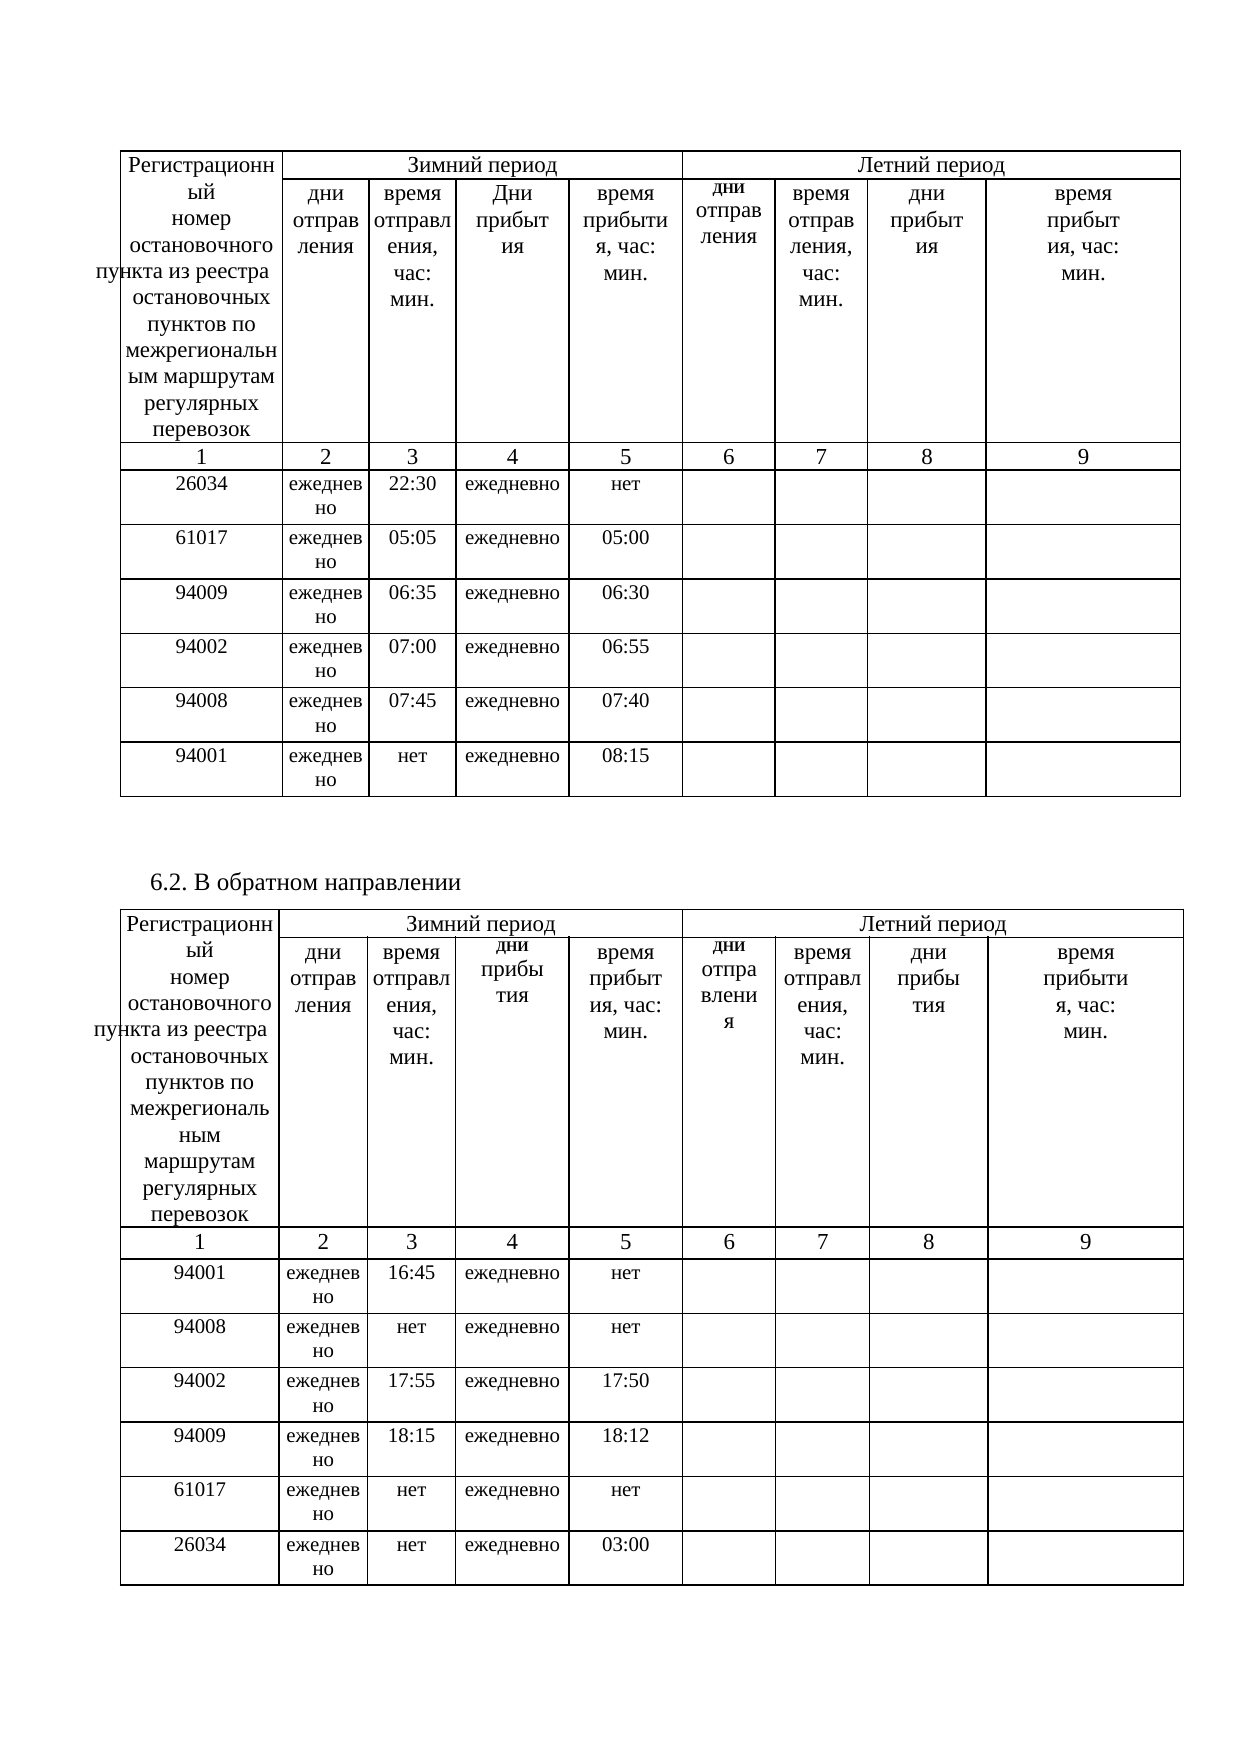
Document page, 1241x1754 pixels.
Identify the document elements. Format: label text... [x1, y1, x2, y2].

table_cell [989, 1260, 1183, 1312]
table_cell 5 [570, 443, 682, 469]
table_cell [868, 525, 985, 578]
table_cell 26034 [121, 1532, 278, 1584]
table_cell нет [370, 743, 455, 796]
table_cell 3 [370, 443, 455, 469]
table_cell нет [570, 1477, 682, 1530]
table_cell [776, 743, 867, 796]
table_cell 8 [870, 1228, 987, 1258]
table_cell [776, 1532, 869, 1584]
table_cell 94001 [121, 743, 282, 796]
table_cell [683, 1314, 775, 1367]
table_cell [683, 1260, 775, 1312]
table_cell ежедневно [280, 1423, 367, 1476]
table_cell ежедневно [283, 471, 368, 524]
table_cell 61017 [121, 1477, 278, 1530]
table_cell ежедневно [283, 580, 368, 632]
table_cell [683, 1423, 775, 1476]
table_header Зимний период [283, 152, 682, 178]
table_cell [776, 580, 867, 632]
table_cell ежедневно [283, 634, 368, 687]
table_cell [989, 1477, 1183, 1530]
table_cell [870, 1314, 987, 1367]
table_cell ежедневно [283, 525, 368, 578]
table_cell [683, 1368, 775, 1421]
table_cell 9 [989, 1228, 1183, 1258]
table_cell [870, 1368, 987, 1421]
table_header Регистрационный номер остановочного пункта из реестра остановочных пунктов по межрегиональным маршрутам регулярных перевозок [121, 910, 278, 1226]
table_cell 4 [456, 1228, 568, 1258]
table_cell ежедневно [280, 1314, 367, 1367]
table_cell 8 [868, 443, 985, 469]
table_cell [776, 1314, 869, 1367]
table_cell 3 [368, 1228, 455, 1258]
table_cell нет [570, 1260, 682, 1312]
table_cell 2 [283, 443, 368, 469]
table_cell [987, 471, 1180, 524]
table_cell ежедневно [456, 1477, 568, 1530]
table_cell 18:15 [368, 1423, 455, 1476]
table_cell [989, 1314, 1183, 1367]
table_cell [987, 525, 1180, 578]
table_cell 4 [457, 443, 568, 469]
table_cell ежедневно [456, 1368, 568, 1421]
table_cell 6 [683, 443, 774, 469]
table_cell [776, 525, 867, 578]
table_cell [776, 1423, 869, 1476]
table_cell ежедневно [283, 688, 368, 741]
table_cell [776, 634, 867, 687]
table_cell [989, 1368, 1183, 1421]
table_cell 03:00 [570, 1532, 682, 1584]
table_cell [870, 1260, 987, 1312]
table_cell ежедневно [280, 1368, 367, 1421]
table_cell [987, 743, 1180, 796]
table_cell ДНИ прибы тия [456, 938, 568, 1226]
table_cell ежедневно [457, 525, 568, 578]
table_cell [683, 1532, 775, 1584]
table_cell 07:00 [370, 634, 455, 687]
table_cell ежедневно [456, 1260, 568, 1312]
table_cell ежедневно [457, 580, 568, 632]
table_cell [870, 1423, 987, 1476]
table_cell [870, 1532, 987, 1584]
table_header Летний период [683, 152, 1180, 178]
table_cell [776, 688, 867, 741]
table_cell ежедневно [457, 471, 568, 524]
table_cell 94009 [121, 580, 282, 632]
table_cell ежедневно [457, 634, 568, 687]
table_cell нет [368, 1314, 455, 1367]
table_cell ежедневно [280, 1260, 367, 1312]
table_cell [776, 1477, 869, 1530]
table_cell 07:40 [570, 688, 682, 741]
table_cell ДНИ отпра влени я [683, 938, 775, 1226]
table_cell 06:55 [570, 634, 682, 687]
table_cell время прибыт ия, час: мин. [570, 938, 682, 1226]
table_cell ежедневно [457, 743, 568, 796]
table_cell 94008 [121, 688, 282, 741]
table_header Летний период [683, 910, 1183, 936]
table_cell 94001 [121, 1260, 278, 1312]
text 6.2. В обратном направлении [150, 867, 1090, 896]
table_cell [989, 1423, 1183, 1476]
table_cell 22:30 [370, 471, 455, 524]
table_cell время отправл ения, час: мин. [776, 938, 869, 1226]
table_cell ежедневно [456, 1314, 568, 1367]
table_cell 05:05 [370, 525, 455, 578]
table_cell [868, 580, 985, 632]
table_cell 94002 [121, 634, 282, 687]
table_cell [989, 1532, 1183, 1584]
table_cell 06:35 [370, 580, 455, 632]
table_cell ежедневно [280, 1477, 367, 1530]
table_cell время прибыти я, час: мин. [570, 180, 682, 441]
table_cell время прибыти я, час: мин. [989, 938, 1183, 1226]
table_cell [868, 688, 985, 741]
table_cell ежедневно [457, 688, 568, 741]
table_cell 94008 [121, 1314, 278, 1367]
table_cell Дни прибыт ия [457, 180, 568, 441]
table_cell 1 [121, 443, 282, 469]
table_cell [987, 688, 1180, 741]
table_cell 17:55 [368, 1368, 455, 1421]
table_cell 5 [570, 1228, 682, 1258]
table_cell нет [570, 471, 682, 524]
table_cell 07:45 [370, 688, 455, 741]
table_cell [776, 1260, 869, 1312]
table_cell [683, 580, 774, 632]
table_cell время прибыт ия, час: мин. [987, 180, 1180, 441]
table_cell 7 [776, 443, 867, 469]
table_cell 16:45 [368, 1260, 455, 1312]
table_cell нет [368, 1532, 455, 1584]
table_cell ежедневно [280, 1532, 367, 1584]
table_cell 61017 [121, 525, 282, 578]
table_cell [683, 471, 774, 524]
table_cell дни прибыт ия [868, 180, 985, 441]
table_cell дни отправ ления [283, 180, 368, 441]
table_cell дни прибы тия [870, 938, 987, 1226]
table_cell [987, 580, 1180, 632]
table_cell [776, 471, 867, 524]
table_cell 2 [280, 1228, 367, 1258]
table_cell ежедневно [283, 743, 368, 796]
table_cell 7 [776, 1228, 869, 1258]
table_cell [683, 634, 774, 687]
table_cell 08:15 [570, 743, 682, 796]
table_cell [776, 1368, 869, 1421]
table_header Зимний период [280, 910, 682, 936]
table_cell 1 [121, 1228, 278, 1258]
table_cell 17:50 [570, 1368, 682, 1421]
table_cell 26034 [121, 471, 282, 524]
table_cell дни отправ ления [280, 938, 367, 1226]
table_cell [683, 1477, 775, 1530]
table_cell [683, 743, 774, 796]
table_cell [683, 525, 774, 578]
table_cell 6 [683, 1228, 775, 1258]
table_cell ежедневно [456, 1532, 568, 1584]
table_cell ежедневно [456, 1423, 568, 1476]
table_cell 94002 [121, 1368, 278, 1421]
table_cell время отправл ения, час: мин. [368, 938, 455, 1226]
table_cell [870, 1477, 987, 1530]
table_cell [868, 634, 985, 687]
table_cell 06:30 [570, 580, 682, 632]
table_cell 18:12 [570, 1423, 682, 1476]
table_cell время отправ ления, час: мин. [776, 180, 867, 441]
table_cell нет [570, 1314, 682, 1367]
table_cell [683, 688, 774, 741]
table_cell [987, 634, 1180, 687]
table_cell 9 [987, 443, 1180, 469]
table_cell 05:00 [570, 525, 682, 578]
table_cell 94009 [121, 1423, 278, 1476]
table_cell ДНИ отправ ления [683, 180, 774, 441]
table_cell [868, 743, 985, 796]
table_cell [868, 471, 985, 524]
table_cell нет [368, 1477, 455, 1530]
table_cell время отправл ения, час: мин. [370, 180, 455, 441]
table_header Регистрационный номер остановочного пункта из реестра остановочных пунктов по межрегиональным маршрутам регулярных перевозок [121, 152, 282, 441]
